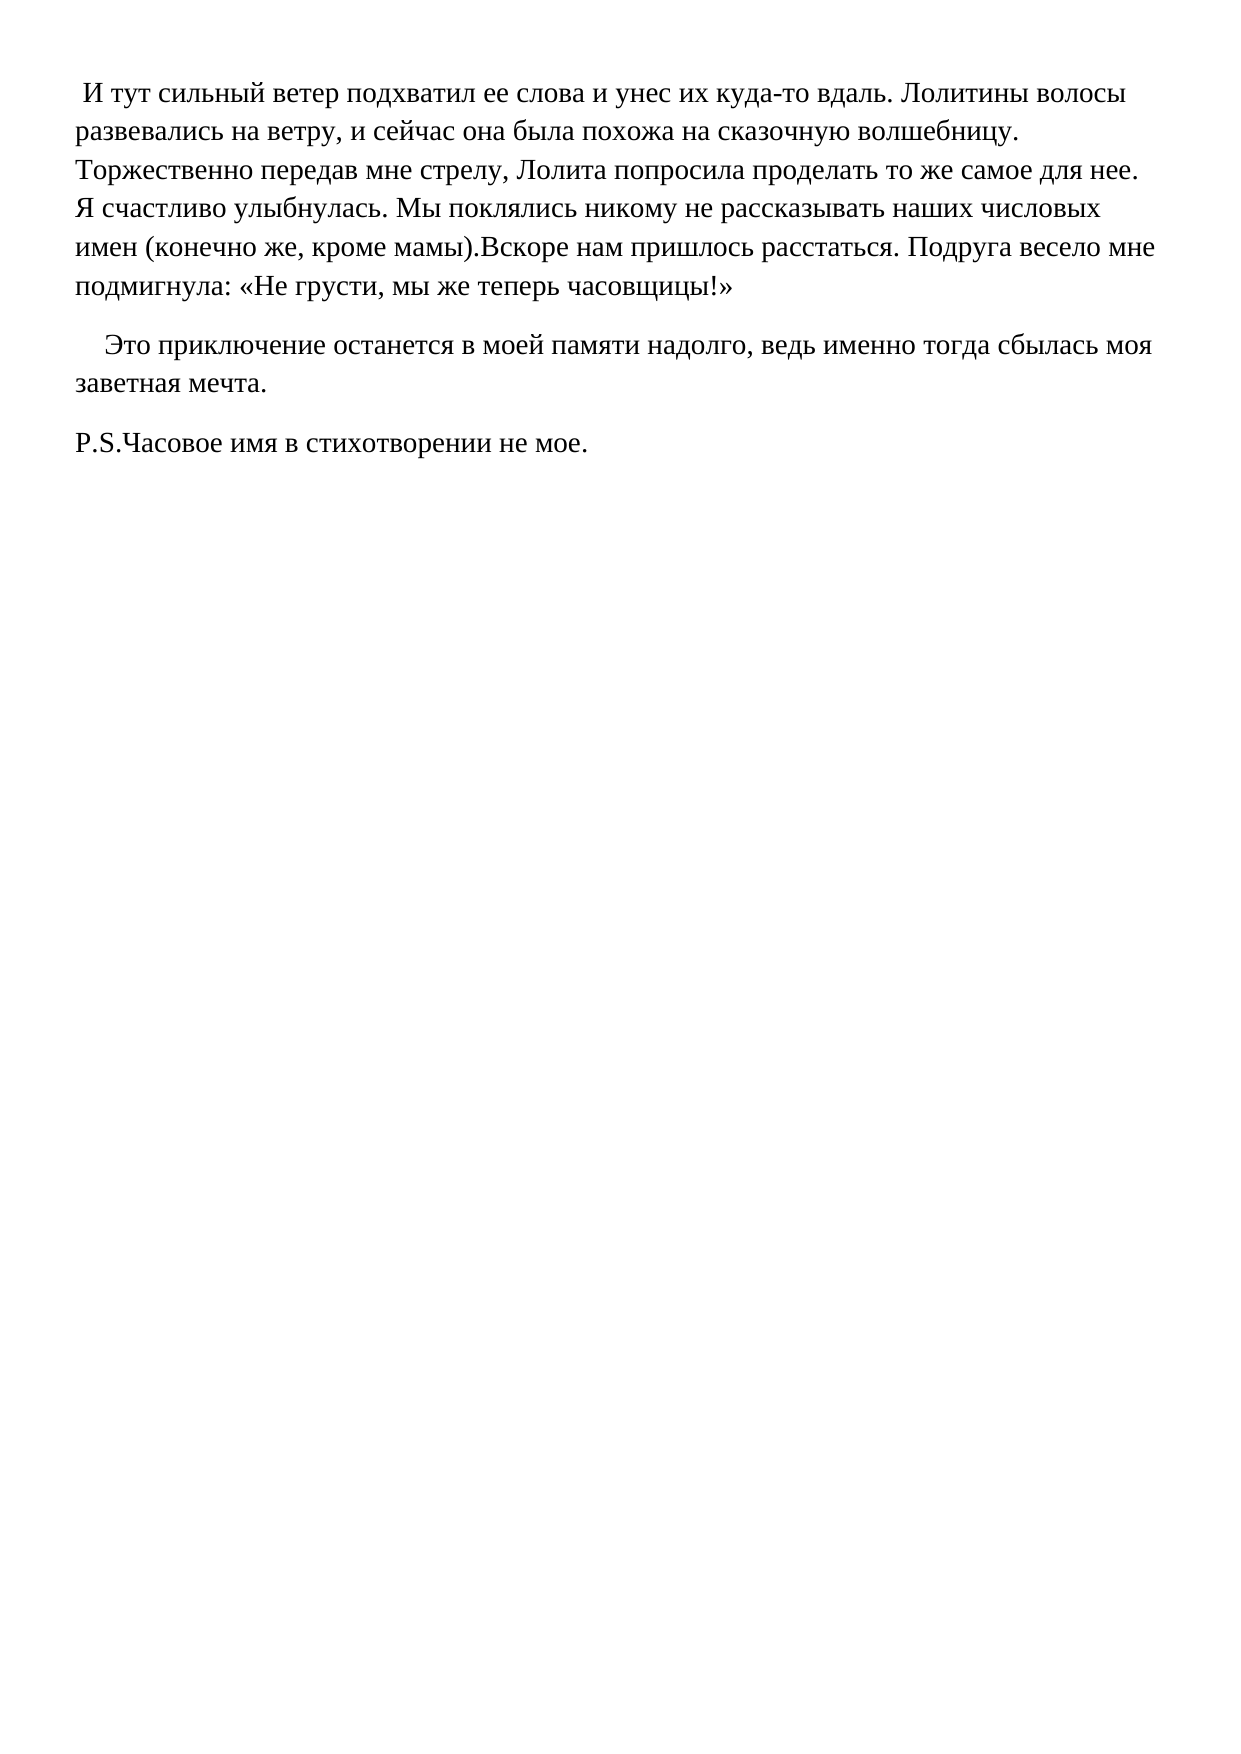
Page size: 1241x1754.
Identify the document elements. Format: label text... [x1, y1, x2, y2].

text Это приключение останется в моей памяти надолго, ведь именно тогда сбылась моя заветная мечта. [75, 327, 1165, 399]
text И тут сильный ветер подхватил ее слова и унес их куда-то вдаль. Лолитины волосы развевались на ветру, и сейчас она была похожа на сказочную волшебницу. Торжественно передав мне стрелу, Лолита попросила проделать то же самое для нее. Я счастливо улыбнулась. Мы поклялись никому не рассказывать наших числовых имен (конечно же, кроме мамы).Вскоре нам пришлось расстаться. Подруга весело мне подмигнула: «Не грусти, мы же теперь часовщицы!» [75, 75, 1165, 301]
text P.S.Часовое имя в стихотворении не мое. [75, 425, 1165, 458]
